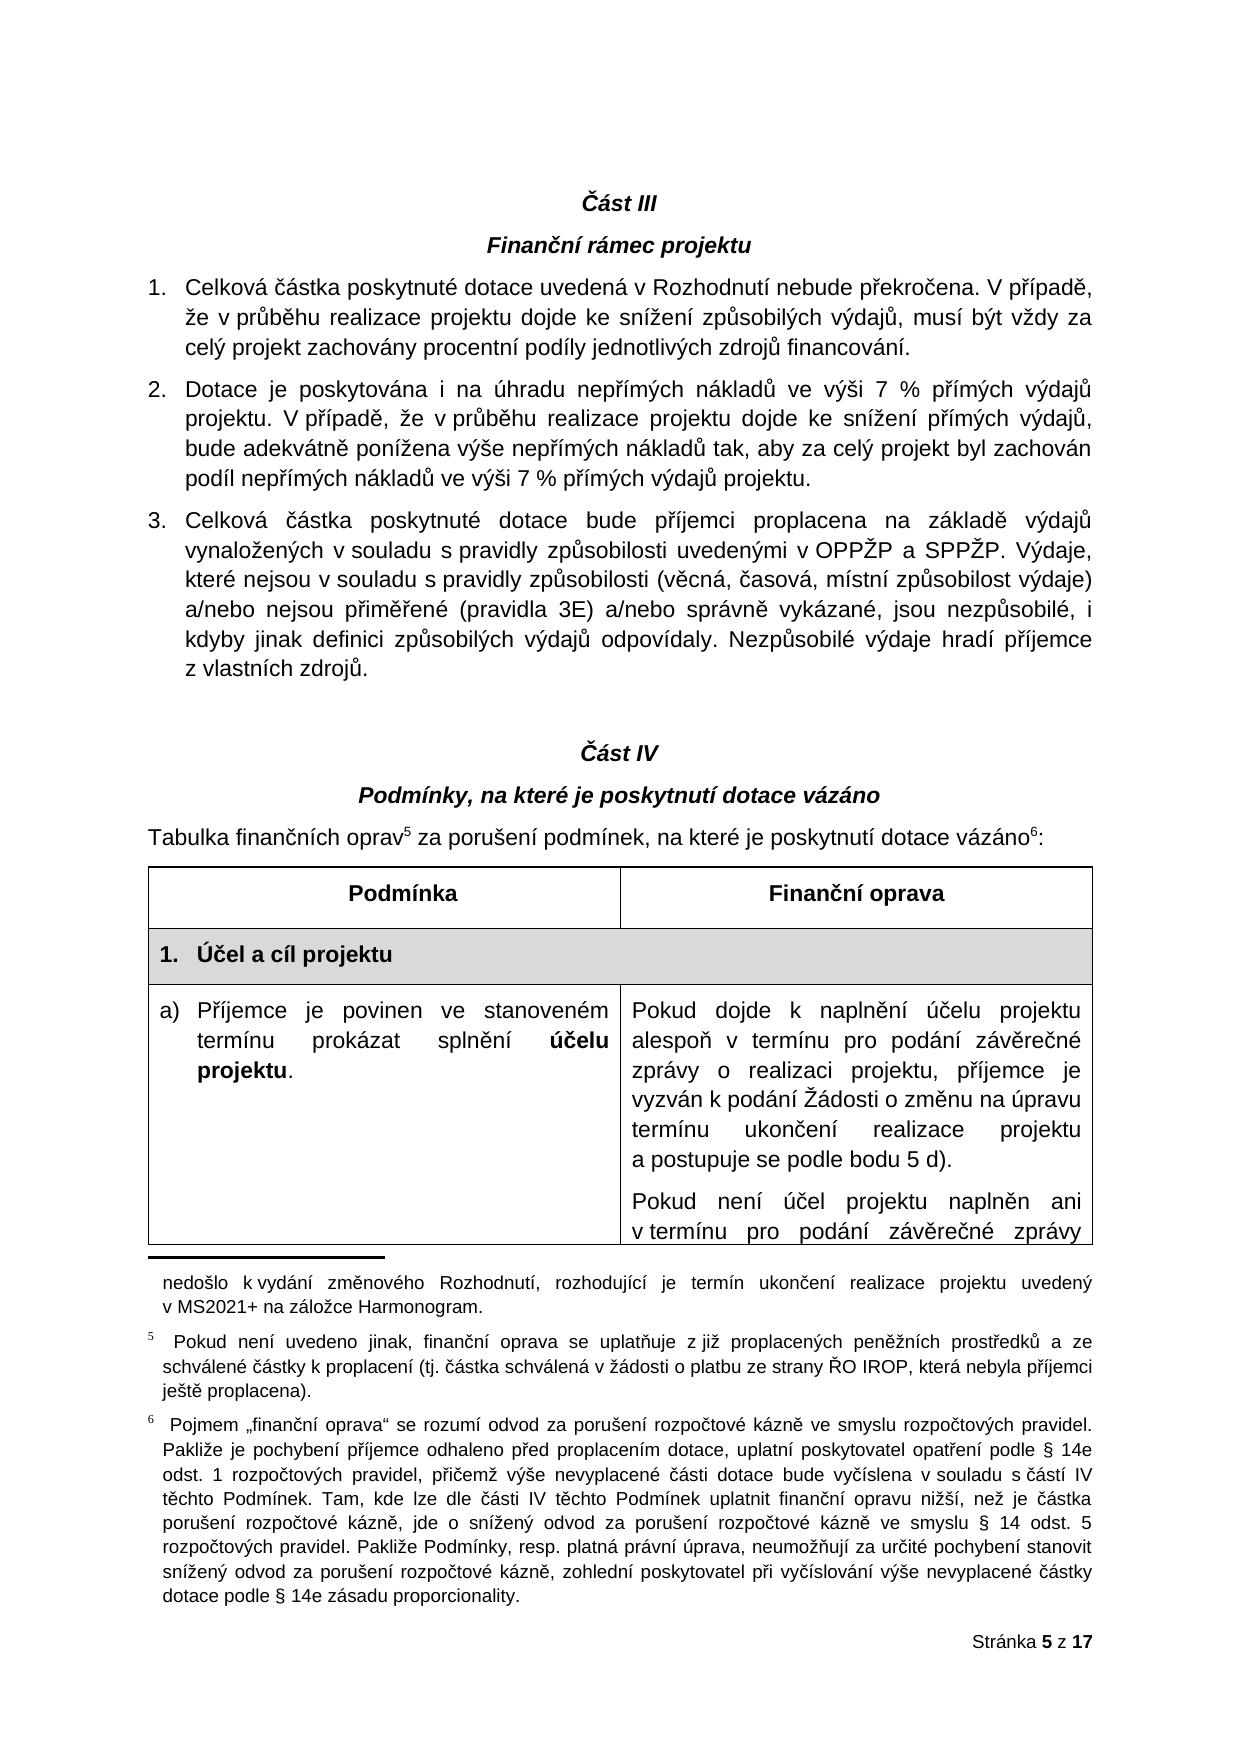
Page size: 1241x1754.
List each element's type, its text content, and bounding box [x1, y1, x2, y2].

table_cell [149, 985, 620, 1244]
subtitle Část IV [148, 740, 1093, 766]
list Celková částka poskytnuté dotace bude příjemci proplacena na základě výdajů vynaložených v souladu s pravidly způsobilosti uvedenými v OPPŽP a SPPŽP. Výdaje, které nejsou v souladu s pravidly způsobilosti (věcná, časová, místní způsobilost výdaje) a/nebo nejsou přiměřené (pravidla 3E) a/nebo správně vykázané, jsou nezpůsobilé, i kdyby jinak definici způsobilých výdajů odpovídaly. Nezpůsobilé výdaje hradí příjemce z vlastních zdrojů. [148, 507, 1093, 682]
list Celková částka poskytnuté dotace uvedená v Rozhodnutí nebude překročena. V případě, že v průběhu realizace projektu dojde ke snížení způsobilých výdajů, musí být vždy za celý projekt zachovány procentní podíly jednotlivých zdrojů financování. [148, 274, 1093, 360]
list Dotace je poskytována i na úhradu nepřímých nákladů ve výši 7 % přímých výdajů projektu. V případě, že v průběhu realizace projektu dojde ke snížení přímých výdajů, bude adekvátně ponížena výše nepřímých nákladů tak, aby za celý projekt byl zachován podíl nepřímých nákladů ve výši 7 % přímých výdajů projektu. [148, 376, 1093, 491]
text Tabulka finančních oprav za porušení podmínek, na které je poskytnutí dotace vázáno: [148, 824, 1093, 851]
subtitle Finanční rámec projektu [148, 232, 1093, 258]
table_cell Účel a cíl projektu [149, 929, 1092, 984]
table_header Finanční oprava [621, 868, 1092, 928]
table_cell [621, 985, 1092, 1244]
table_header Podmínka [149, 868, 620, 928]
subtitle Podmínky, na které je poskytnutí dotace vázáno [148, 782, 1093, 808]
subtitle Část III [148, 190, 1093, 216]
